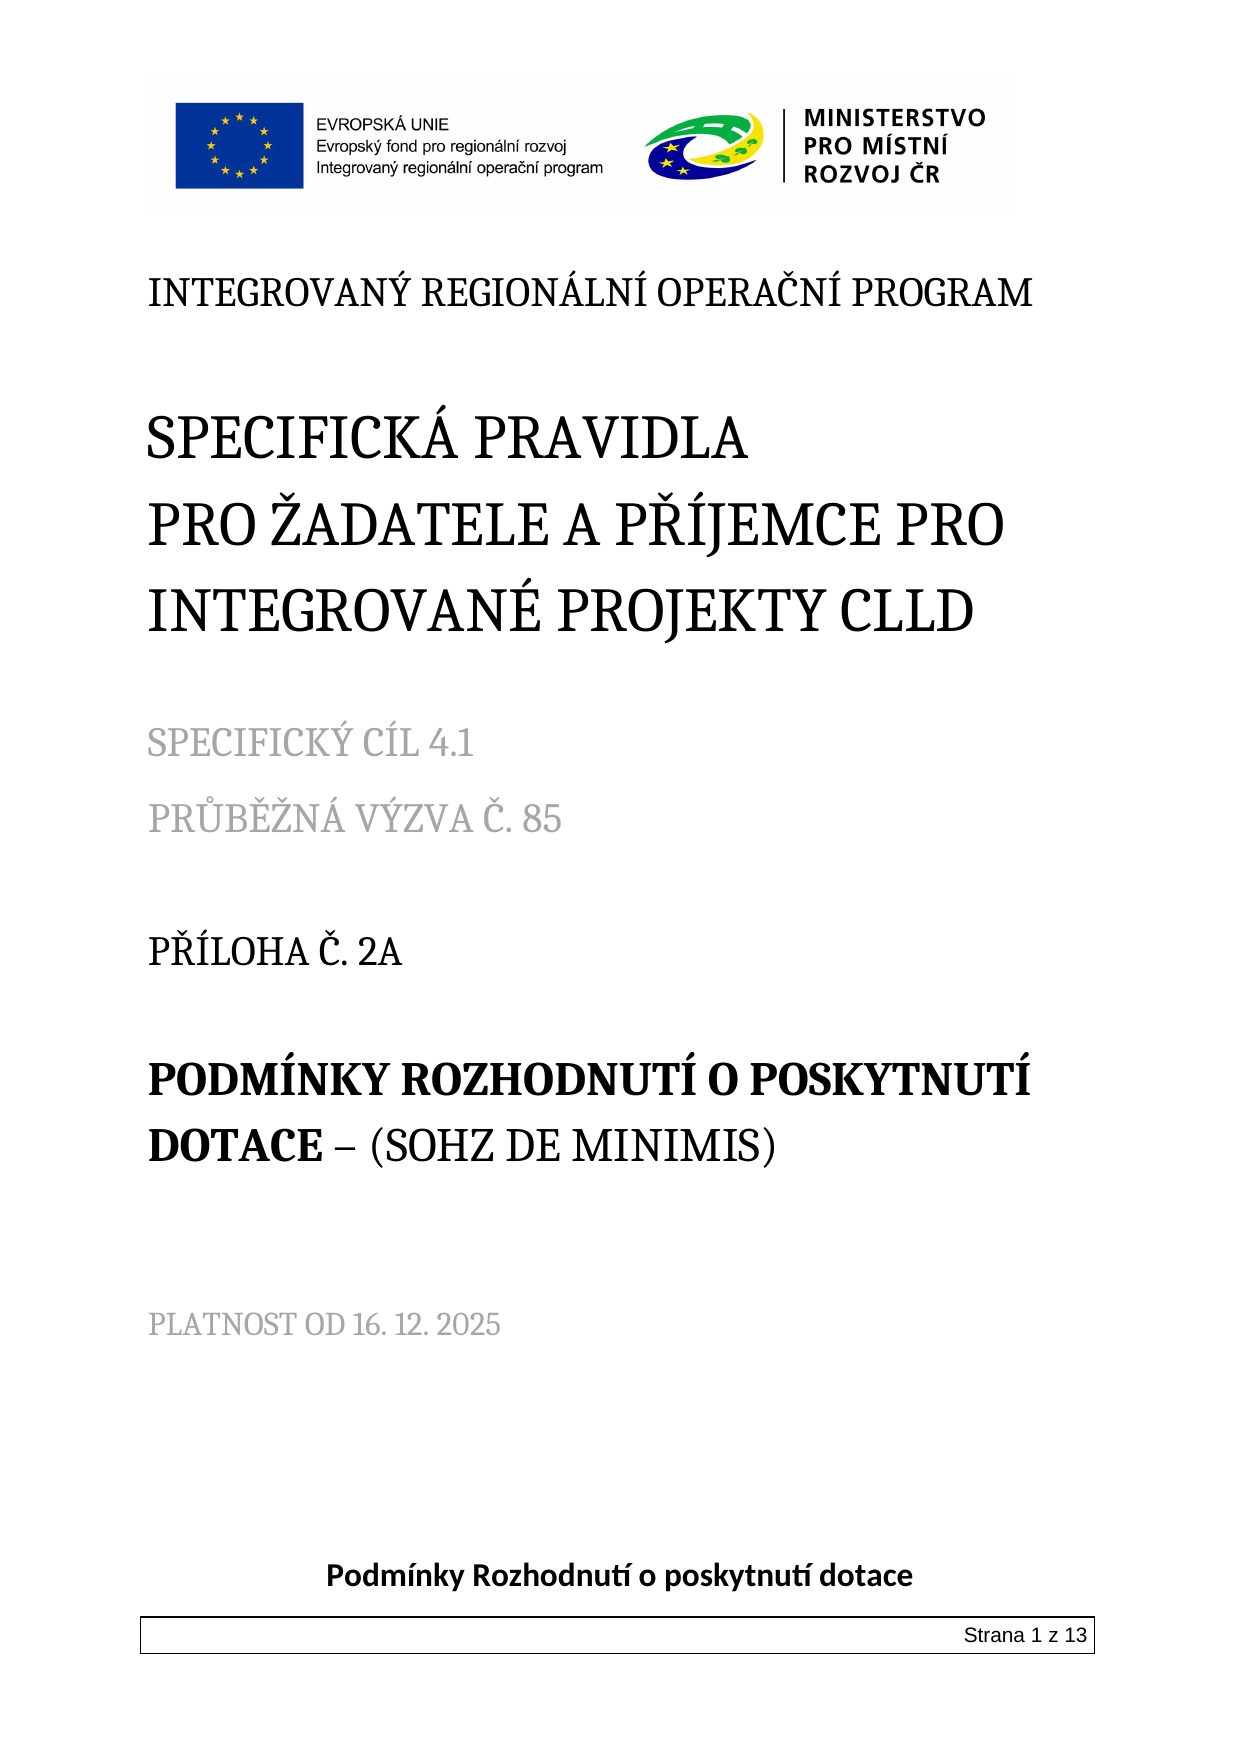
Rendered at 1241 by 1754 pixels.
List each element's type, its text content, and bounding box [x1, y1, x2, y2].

text pLATNOST OD 16. 12. 2025 [148, 1306, 1092, 1344]
text SPECIFICKÝ CÍL 4.1 [148, 719, 1092, 767]
picture [147, 73, 1013, 217]
text průběžná výzva č. 85 [148, 795, 1092, 843]
text SPECIFICKÁ PRAVIDLA [148, 403, 1092, 474]
text Podmínky Rozhodnutí o poskytnutí dotace – (SOHZ DE MINIMIS) [148, 1052, 1092, 1173]
text Podmínky Rozhodnutí o poskytnutí dotace [148, 1554, 1092, 1595]
text INTEGROVANÝ REGIONÁLNÍ OPERAČNÍ PROGRAM [148, 269, 1092, 317]
text PŘÍLOHA Č. 2A [148, 928, 1092, 976]
text PRO ŽADATELE A PŘÍJEMCE pro integrované projekty CLLD [148, 489, 1092, 647]
